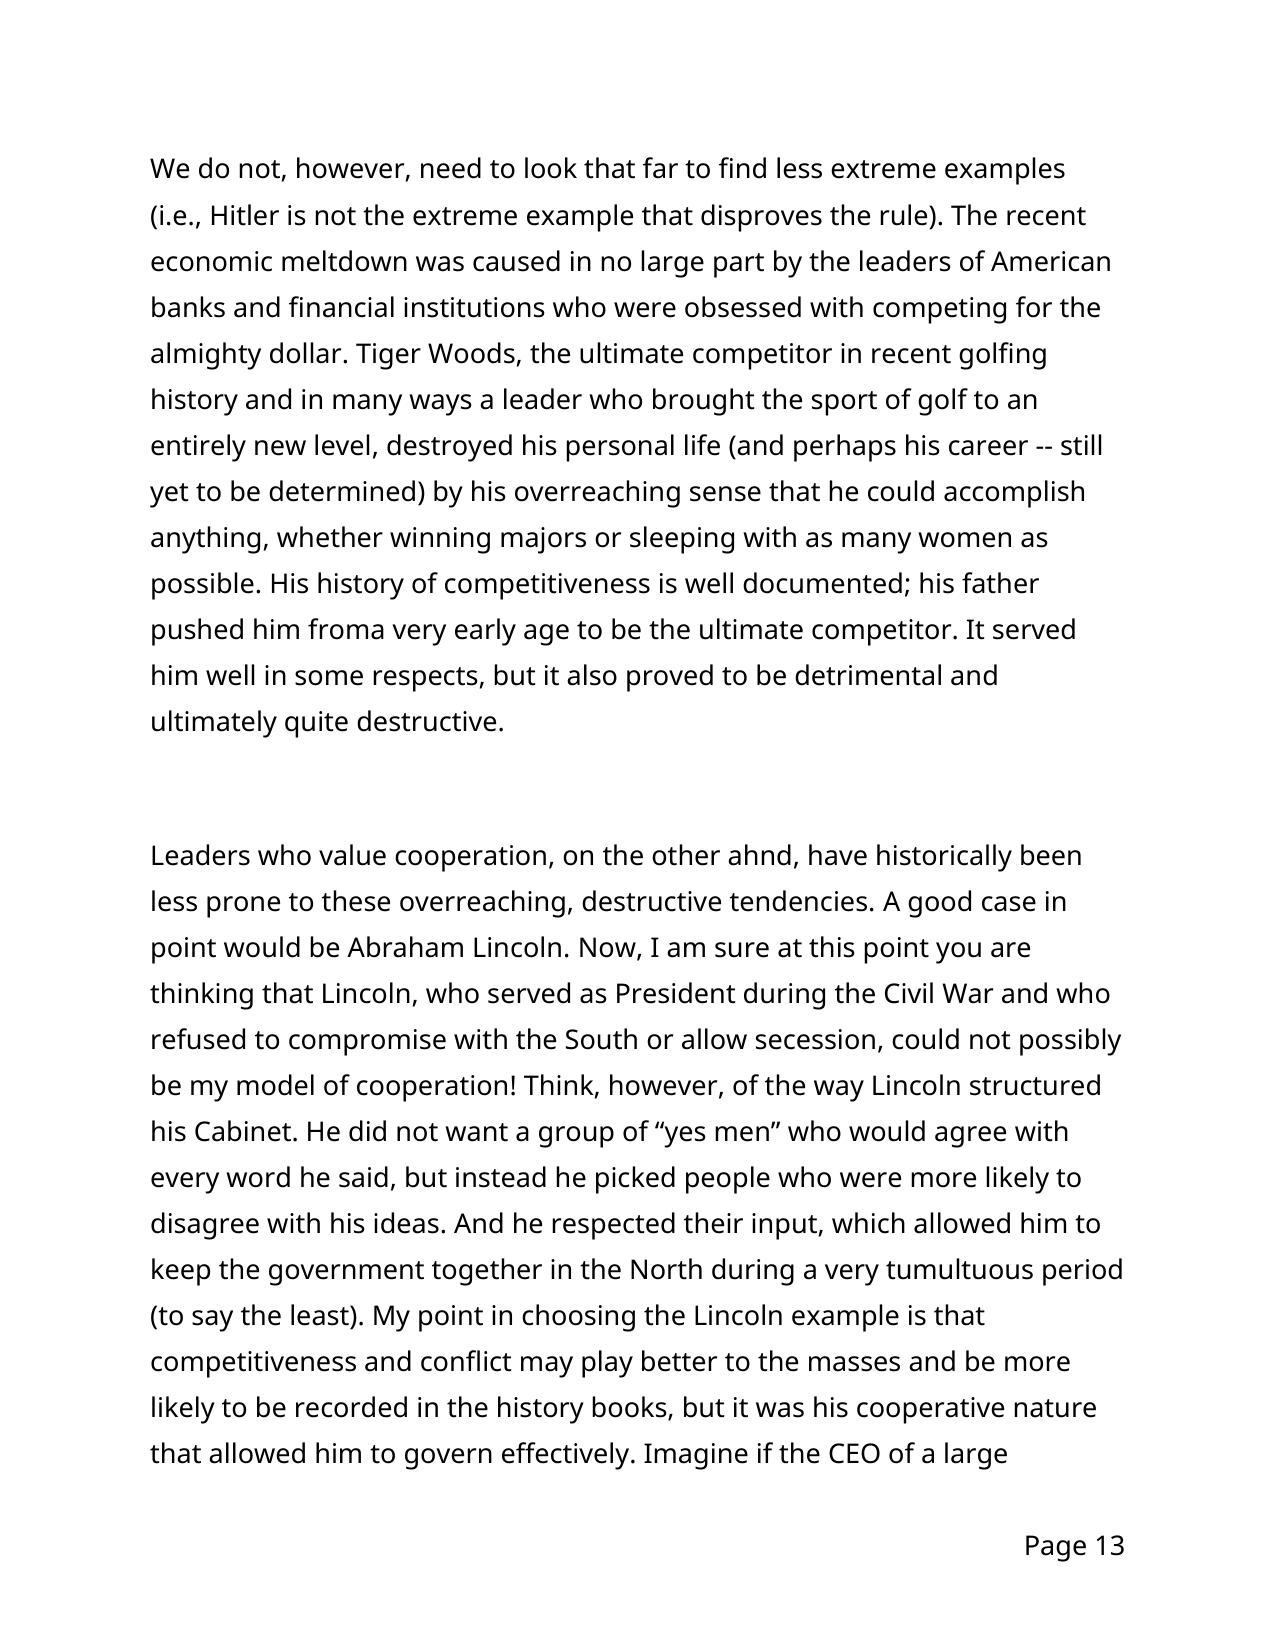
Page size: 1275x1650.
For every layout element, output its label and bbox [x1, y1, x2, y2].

text [150, 836, 1125, 1472]
text [150, 150, 1125, 739]
